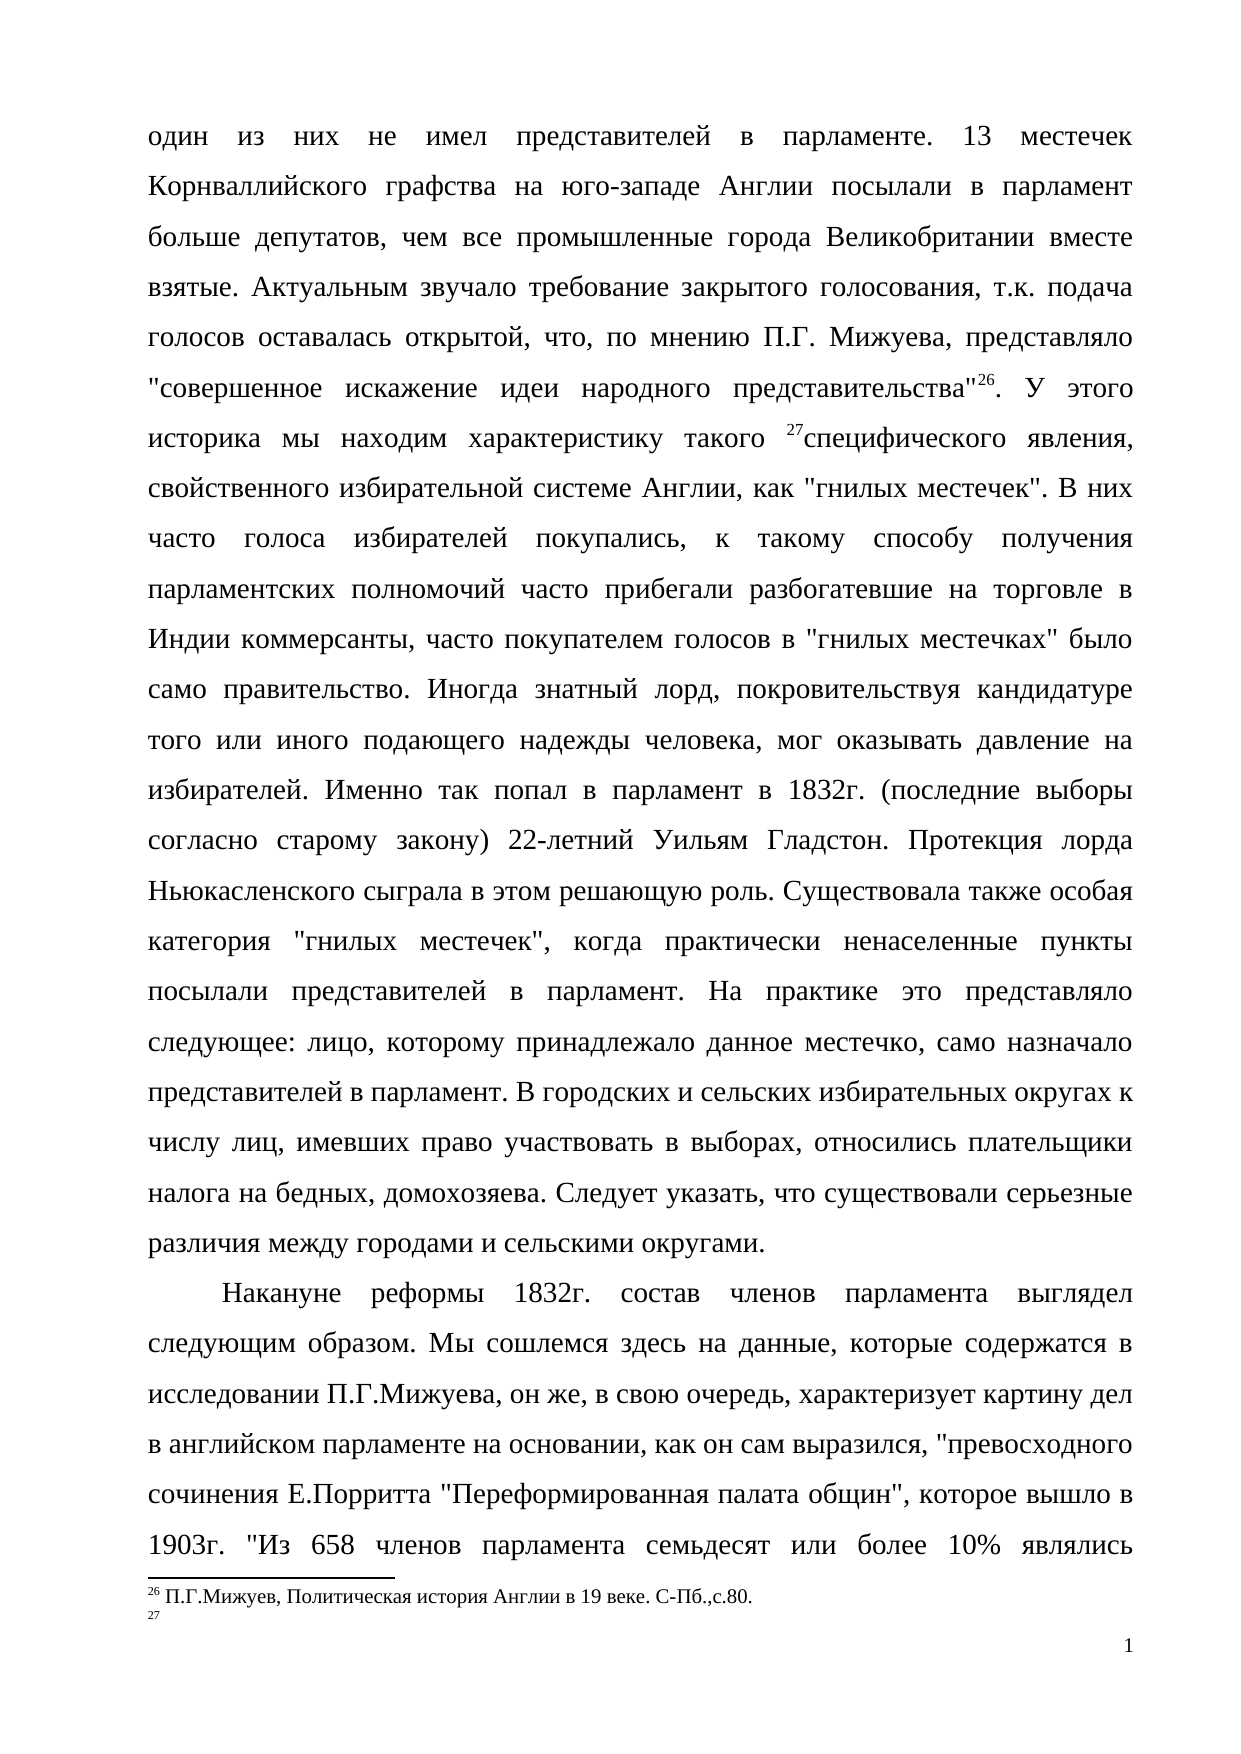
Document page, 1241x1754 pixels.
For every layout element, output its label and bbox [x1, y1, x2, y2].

text [148, 1275, 1134, 1560]
text [148, 118, 1134, 1258]
